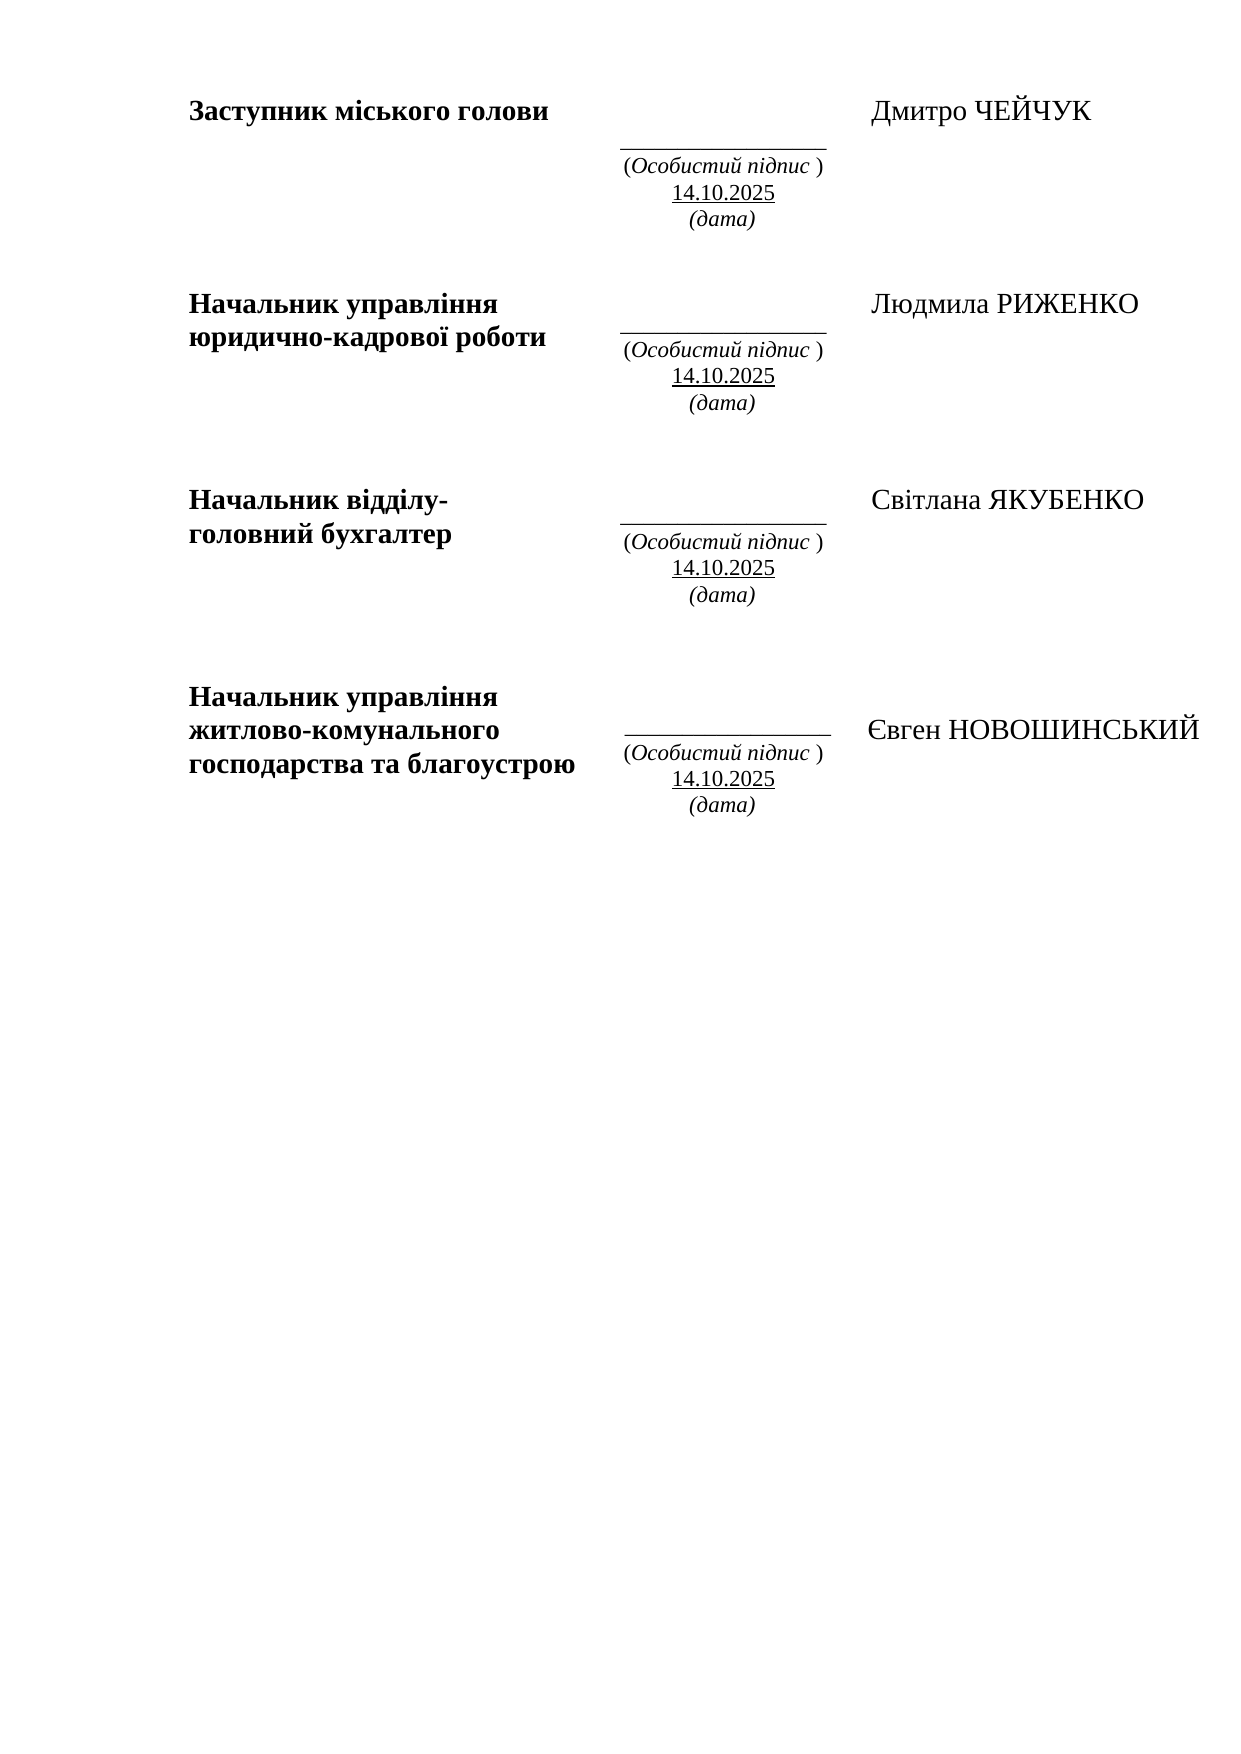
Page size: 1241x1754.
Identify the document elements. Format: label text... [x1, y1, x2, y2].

table_cell Євген НОВОШИНСЬКИЙ [856, 679, 1226, 818]
table_cell Світлана ЯКУБЕНКО [856, 415, 1226, 679]
table_cell __________________ (Особистий підпис ) 14.10.2025 (дата) [591, 679, 856, 818]
table_header Заступник міського голови [177, 93, 591, 252]
table_cell __________________ (Особистий підпис ) 14.10.2025 (дата) [591, 415, 856, 679]
table_cell Начальник управління юридично-кадрової роботи [177, 253, 591, 415]
table_cell Начальник відділу- головний бухгалтер [177, 415, 591, 679]
table_cell Людмила РИЖЕНКО [856, 253, 1226, 415]
table_cell __________________ (Особистий підпис ) 14.10.2025 (дата) [591, 253, 856, 415]
table_cell Начальник управління житлово-комунального господарства та благоустрою [177, 679, 591, 818]
table_header Дмитро ЧЕЙЧУК [856, 93, 1226, 252]
table_header __________________ (Особистий підпис ) 14.10.2025 (дата) [591, 93, 856, 252]
